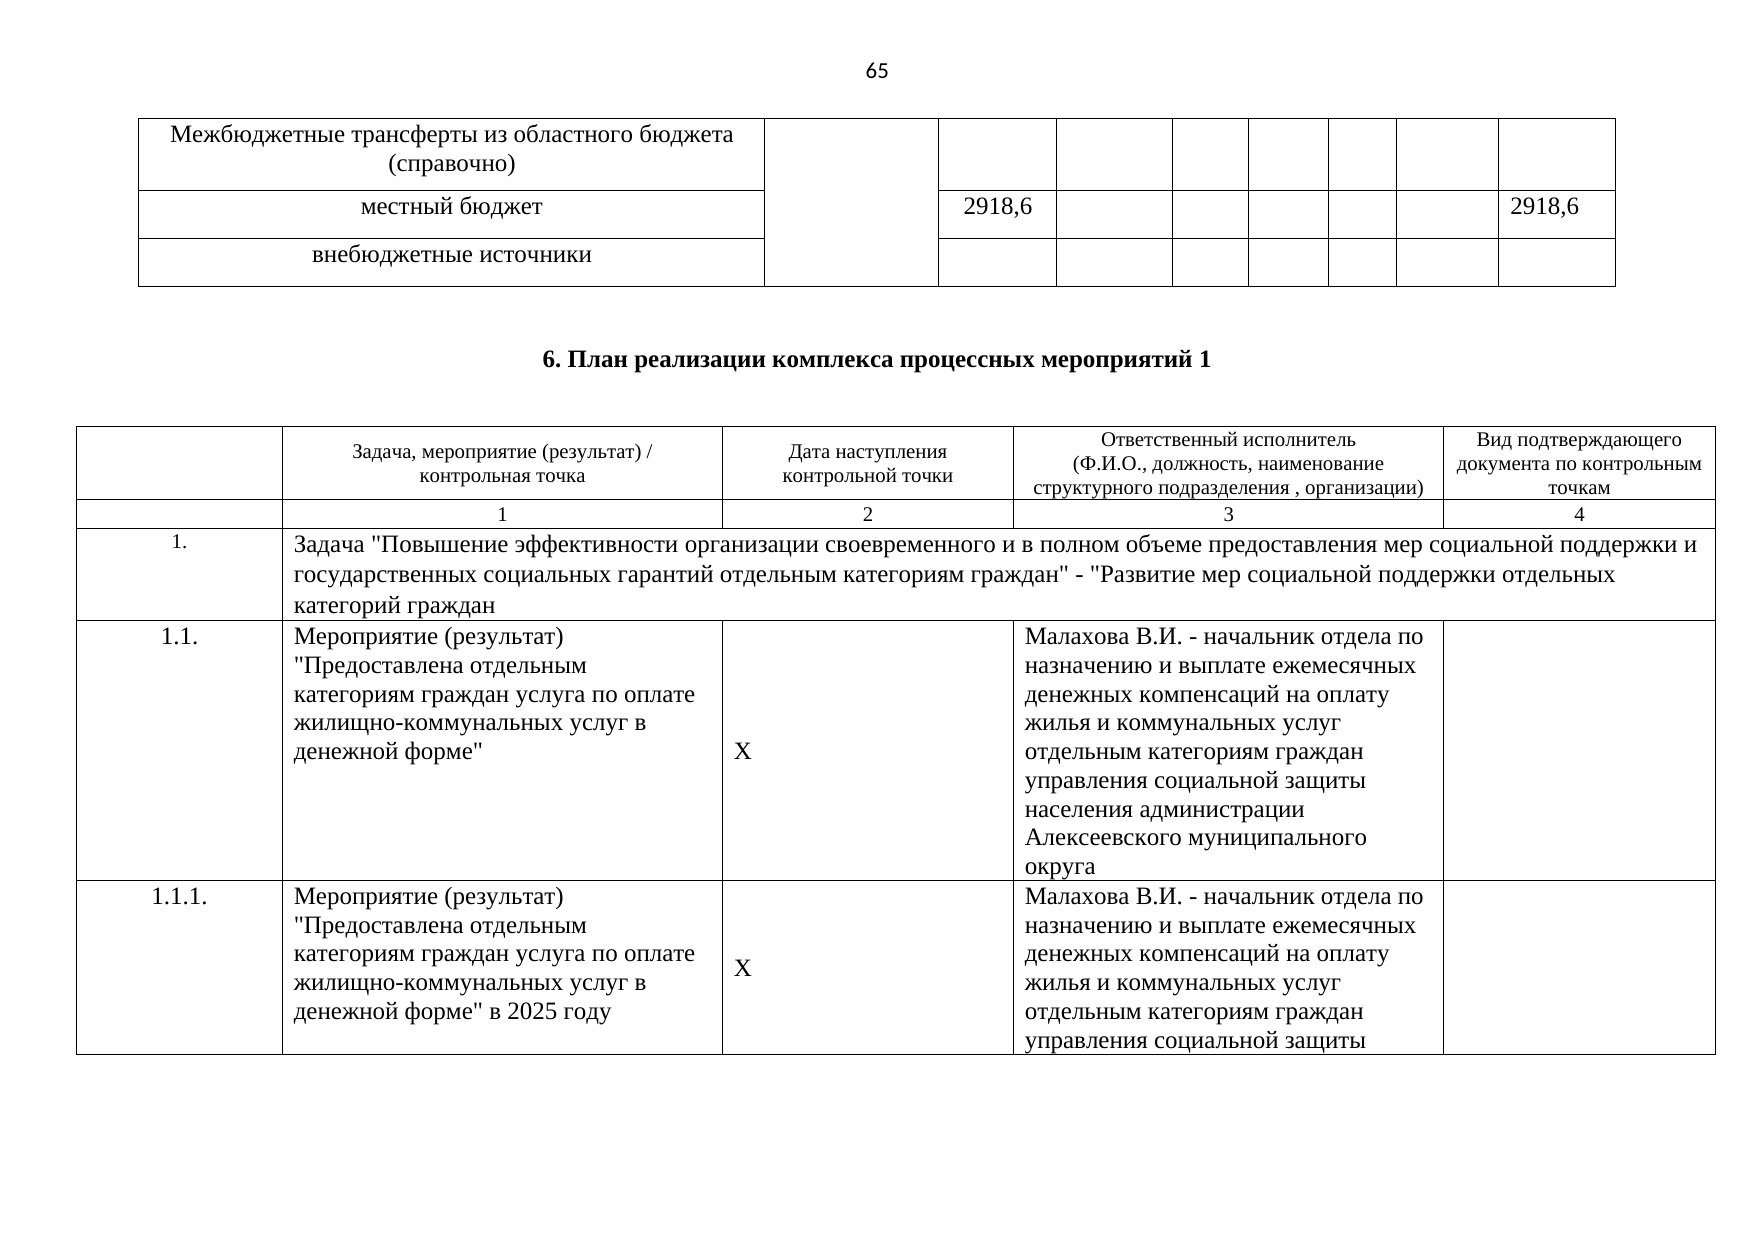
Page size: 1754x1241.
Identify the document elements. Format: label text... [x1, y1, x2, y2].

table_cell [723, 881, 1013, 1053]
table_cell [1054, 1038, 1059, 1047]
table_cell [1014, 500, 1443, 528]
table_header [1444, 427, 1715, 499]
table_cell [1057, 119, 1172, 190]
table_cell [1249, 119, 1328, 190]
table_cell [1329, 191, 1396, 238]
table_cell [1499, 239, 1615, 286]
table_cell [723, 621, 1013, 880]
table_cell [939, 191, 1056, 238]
title 6. План реализации комплекса процессных мероприятий 1 [150, 344, 1604, 373]
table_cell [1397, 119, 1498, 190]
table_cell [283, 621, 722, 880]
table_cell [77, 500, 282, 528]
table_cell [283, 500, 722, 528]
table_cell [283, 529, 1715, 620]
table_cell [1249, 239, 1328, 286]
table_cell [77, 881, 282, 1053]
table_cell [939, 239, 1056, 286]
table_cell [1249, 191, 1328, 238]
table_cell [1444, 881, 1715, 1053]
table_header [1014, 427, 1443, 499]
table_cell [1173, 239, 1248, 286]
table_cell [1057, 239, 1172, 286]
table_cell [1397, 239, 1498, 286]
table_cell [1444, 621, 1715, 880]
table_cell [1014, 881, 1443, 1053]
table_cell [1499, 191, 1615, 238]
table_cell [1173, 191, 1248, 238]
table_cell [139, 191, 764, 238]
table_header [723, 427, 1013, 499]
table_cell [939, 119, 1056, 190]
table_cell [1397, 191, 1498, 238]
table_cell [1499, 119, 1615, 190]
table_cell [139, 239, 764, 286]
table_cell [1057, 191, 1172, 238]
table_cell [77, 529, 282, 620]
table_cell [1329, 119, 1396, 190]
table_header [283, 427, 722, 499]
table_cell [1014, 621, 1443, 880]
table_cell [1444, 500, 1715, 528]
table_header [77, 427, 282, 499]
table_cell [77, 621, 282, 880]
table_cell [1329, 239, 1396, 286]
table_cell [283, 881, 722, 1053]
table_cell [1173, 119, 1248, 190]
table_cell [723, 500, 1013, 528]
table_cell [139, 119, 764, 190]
